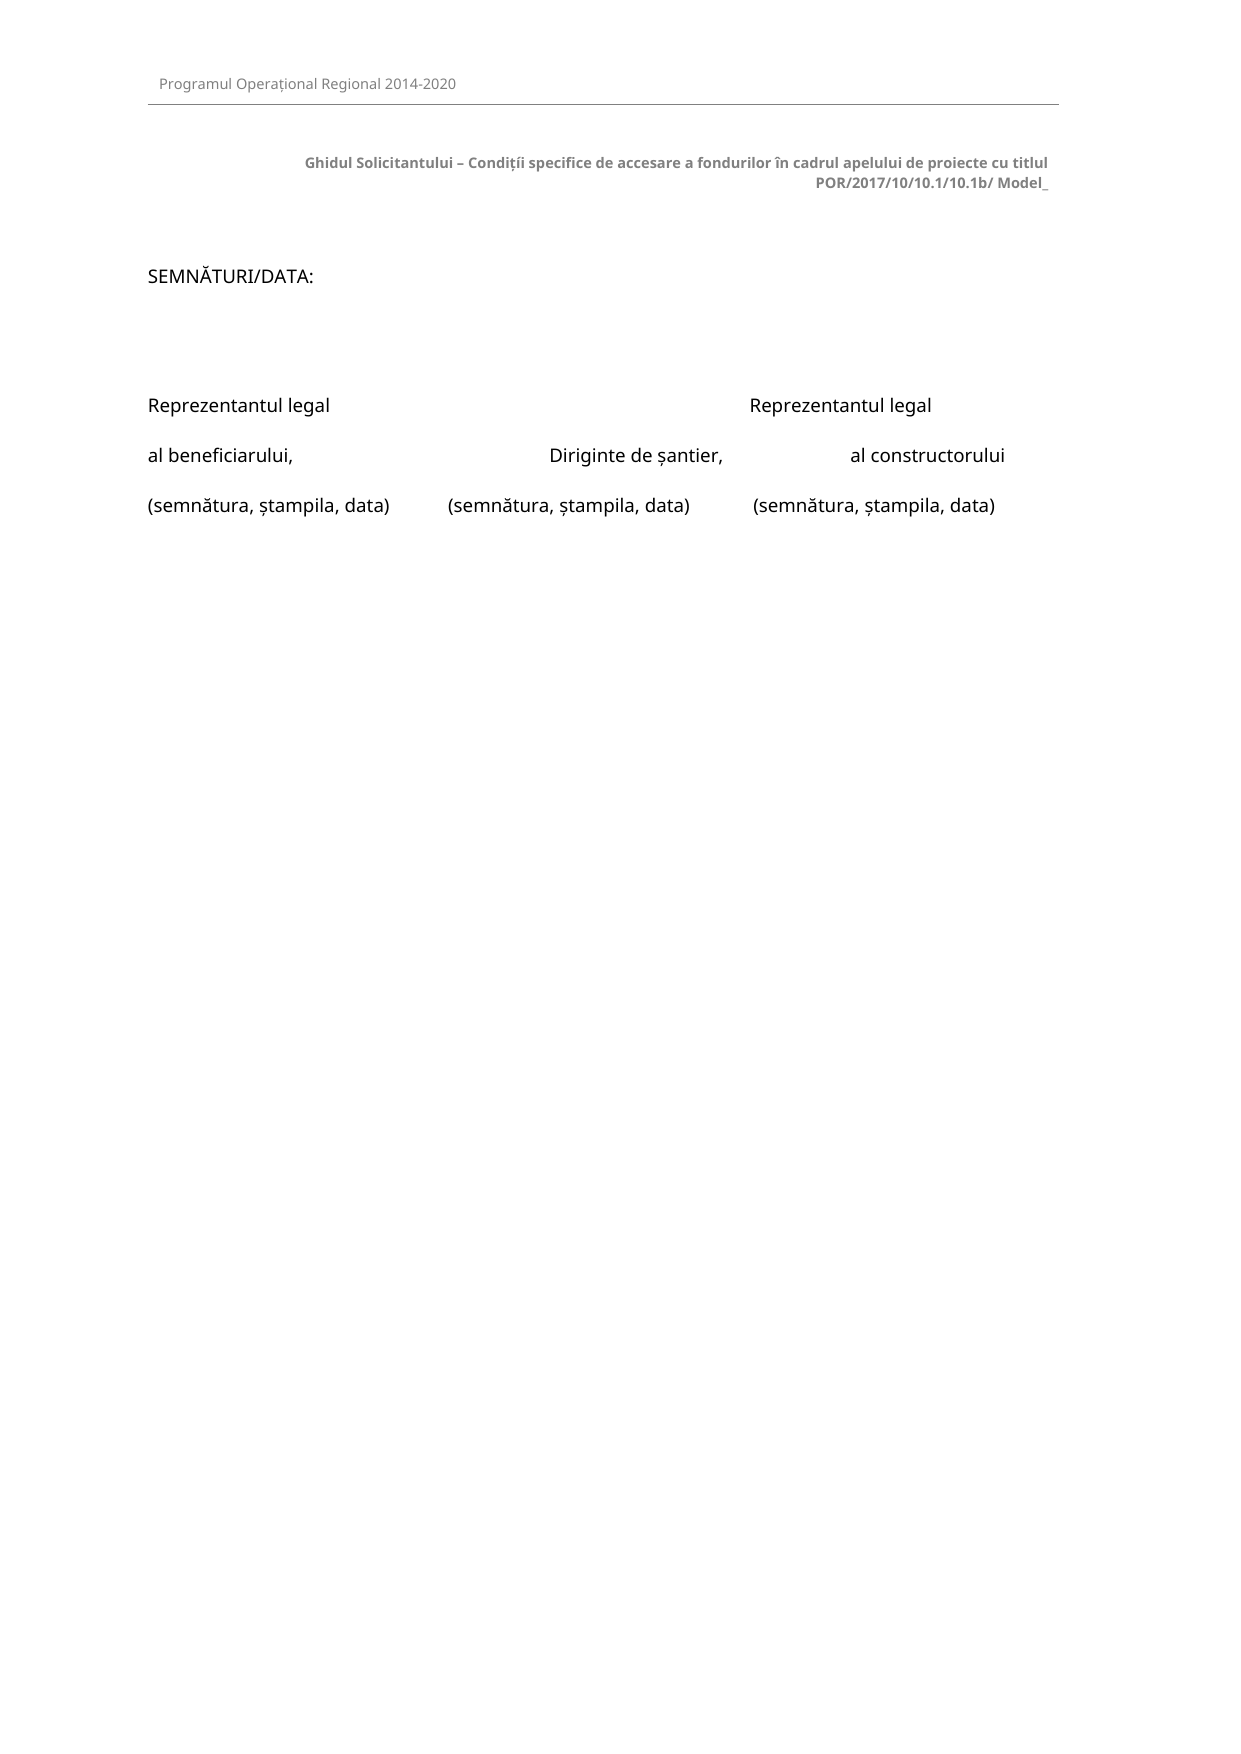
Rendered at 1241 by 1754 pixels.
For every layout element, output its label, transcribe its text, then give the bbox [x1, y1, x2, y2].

text (semnătura, ștampila, data) (semnătura, ștampila, data) (semnătura, ștampila, data) [148, 493, 1093, 518]
text al beneficiarului, Diriginte de şantier, al constructorului [148, 442, 1093, 468]
text SEMNĂTURI/DATA: [148, 263, 1093, 288]
text Reprezentantul legal Reprezentantul legal [148, 392, 1093, 418]
